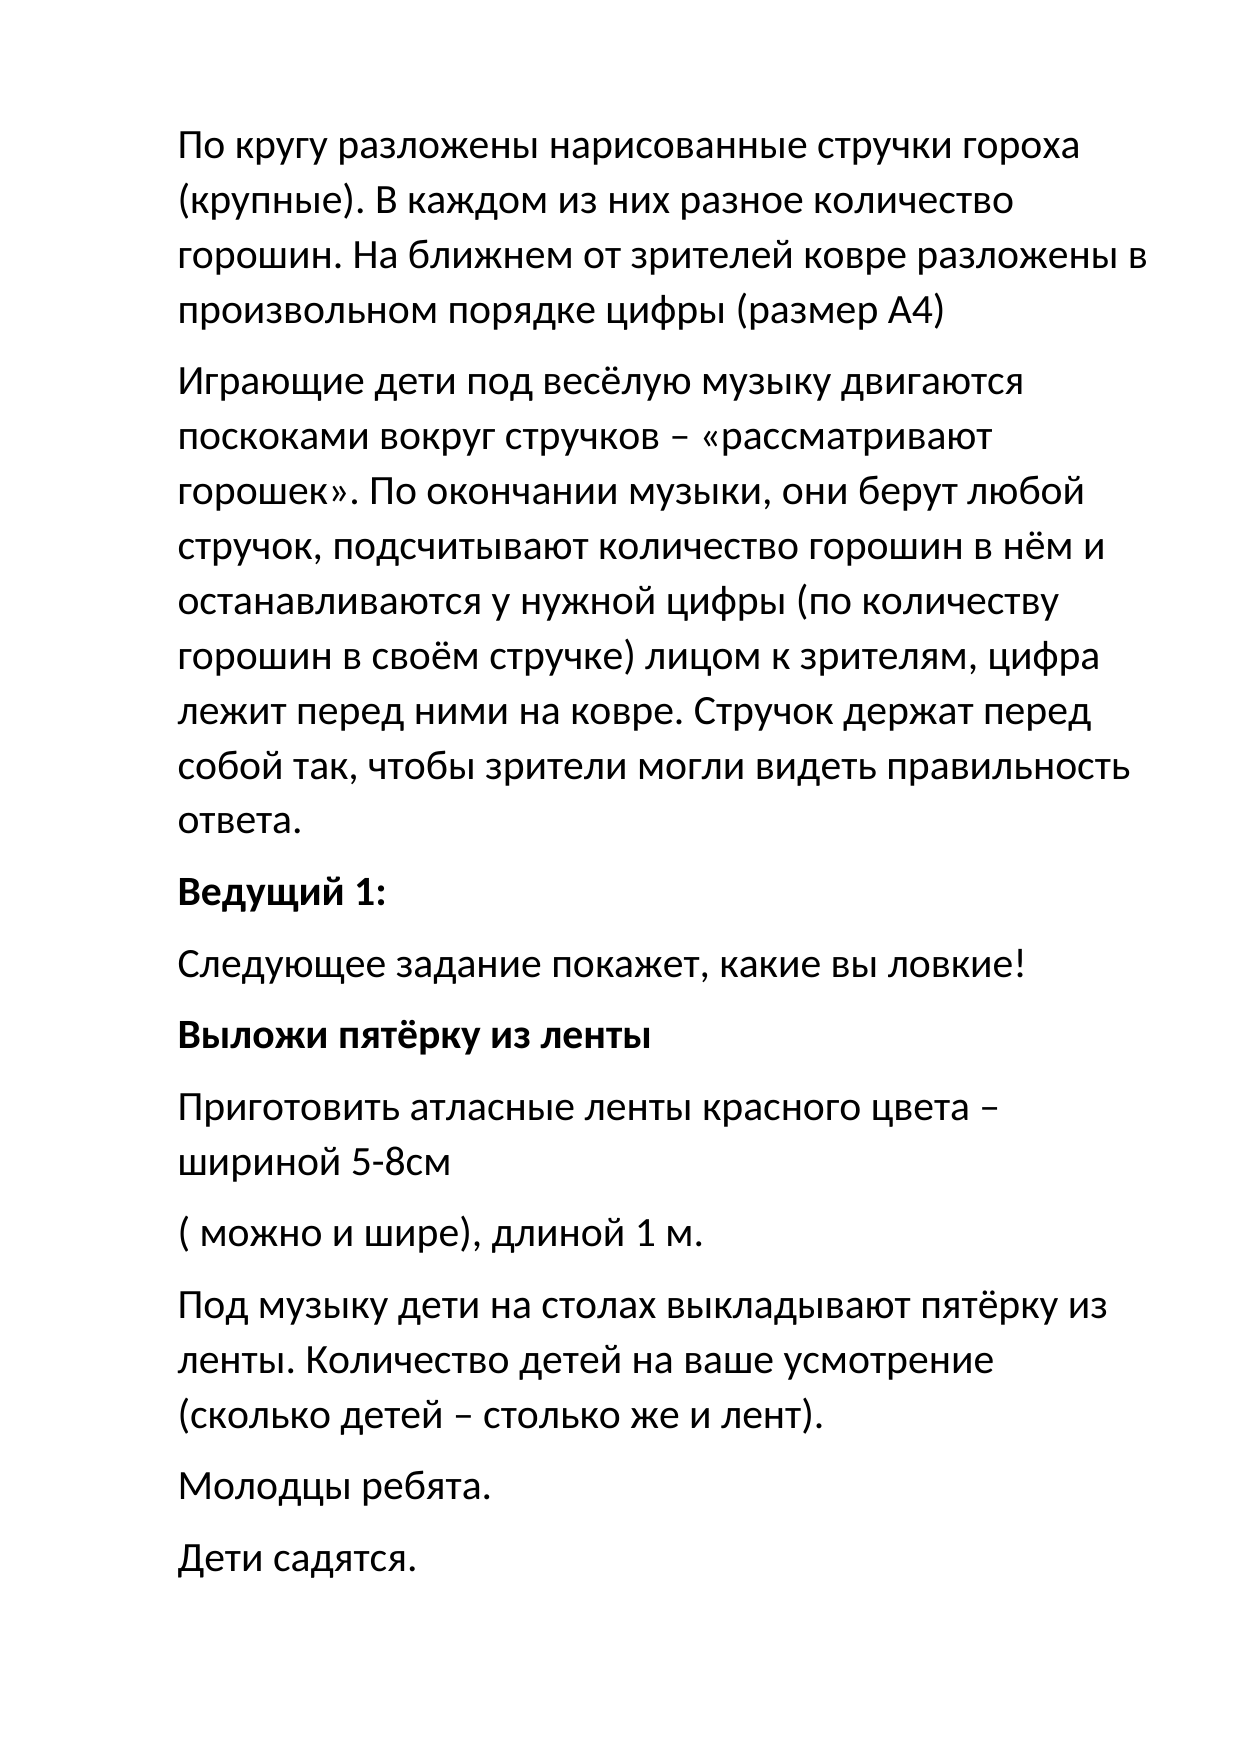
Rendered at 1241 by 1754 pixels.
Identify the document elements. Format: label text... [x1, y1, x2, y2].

text ( можно и шире), длиной 1 м. [177, 1206, 1152, 1257]
text Ведущий 1: [177, 865, 1152, 916]
text Дети садятся. [177, 1531, 1152, 1582]
text Следующее задание покажет, какие вы ловкие! [177, 937, 1152, 987]
text Под музыку дети на столах выкладывают пятёрку из ленты. Количество детей на ваше усмотрение (сколько детей – столько же и лент). [177, 1278, 1152, 1438]
text Приготовить атласные ленты красного цвета – шириной 5-8см [177, 1080, 1152, 1186]
text Молодцы ребята. [177, 1459, 1152, 1510]
text Выложи пятёрку из ленты [177, 1008, 1152, 1059]
text По кругу разложены нарисованные стручки гороха (крупные). В каждом из них разное количество горошин. На ближнем от зрителей ковре разложены в произвольном порядке цифры (размер А4) [177, 118, 1152, 334]
text Играющие дети под весёлую музыку двигаются поскоками вокруг стручков – «рассматривают горошек». По окончании музыки, они берут любой стручок, подсчитывают количество горошин в нём и останавливаются у нужной цифры (по количеству горошин в своём стручке) лицом к зрителям, цифра лежит перед ними на ковре. Стручок держат перед собой так, чтобы зрители могли видеть правильность ответа. [177, 354, 1152, 844]
